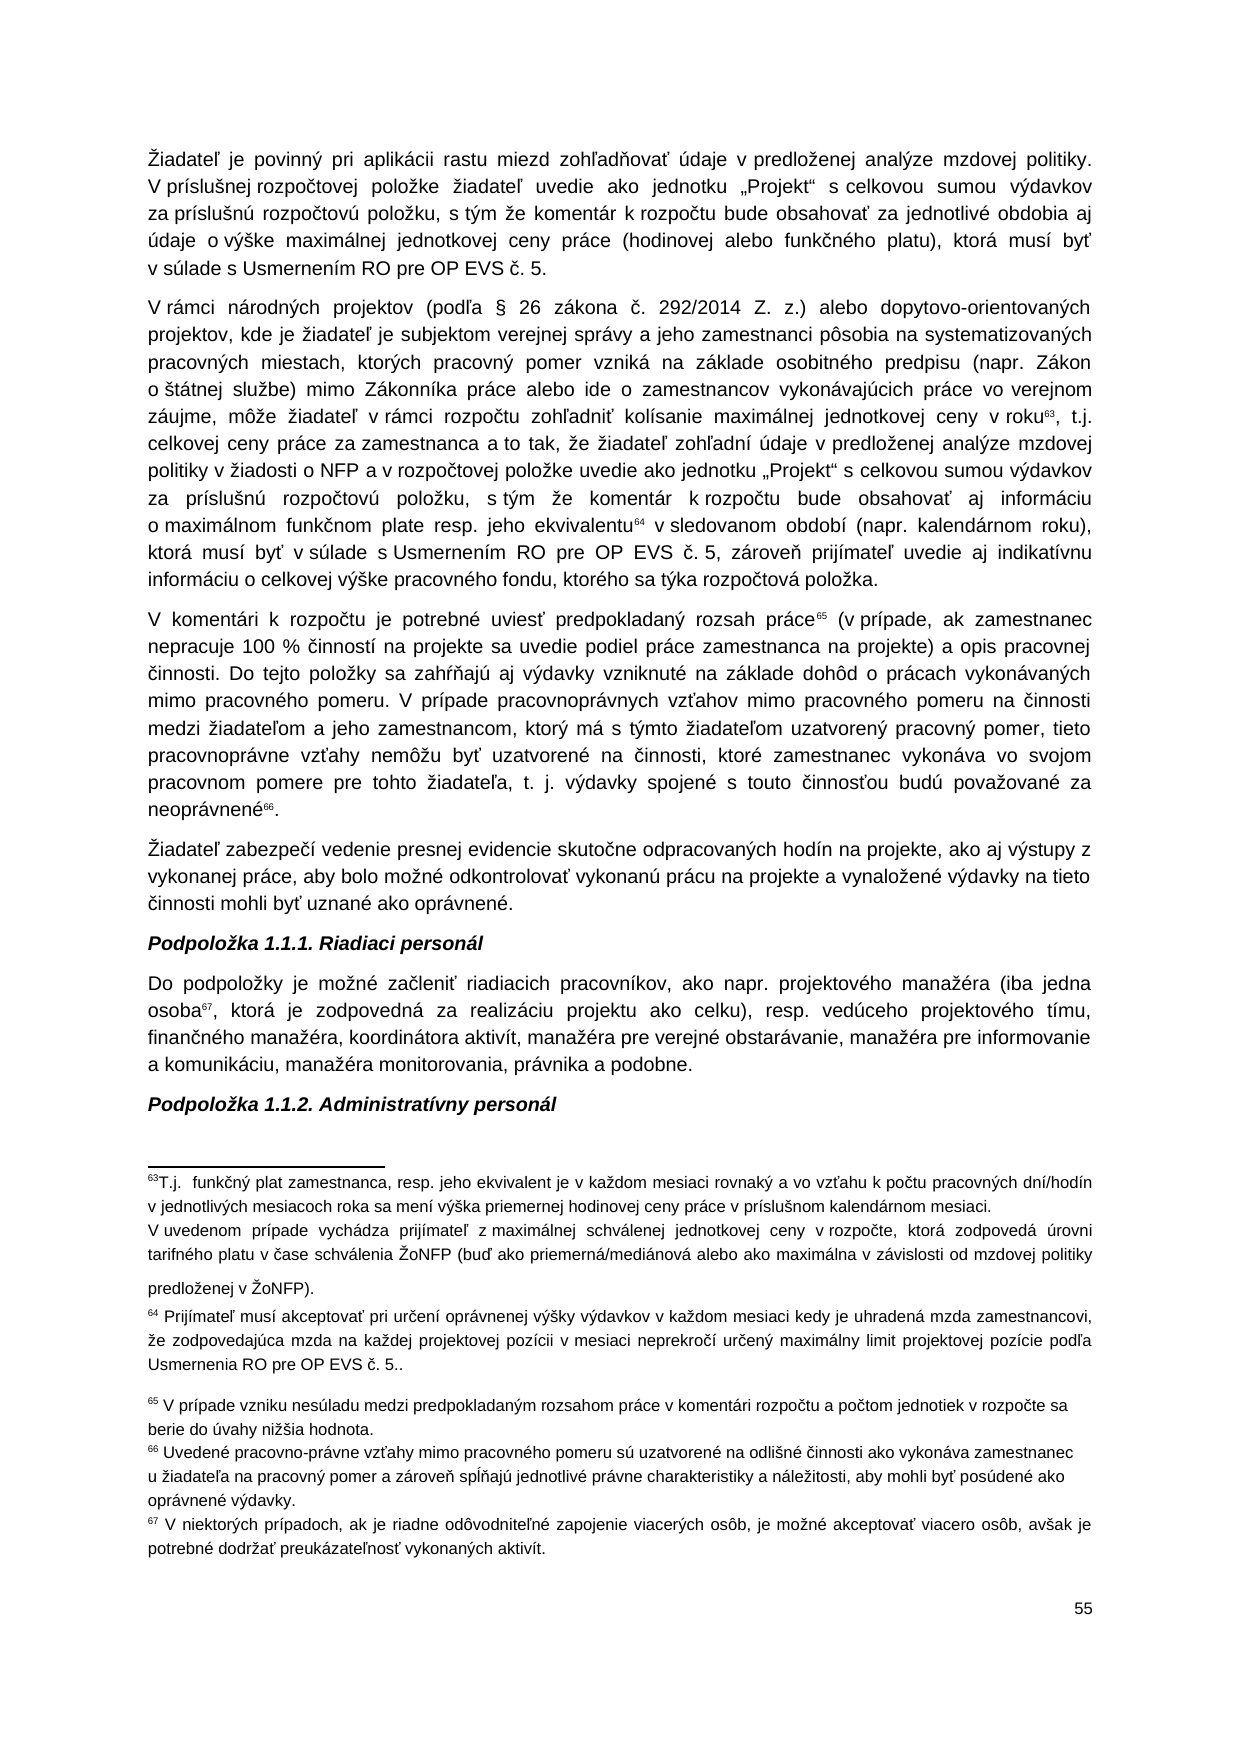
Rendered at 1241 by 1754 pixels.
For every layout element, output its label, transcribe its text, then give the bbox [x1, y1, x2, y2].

text Do podpoložky je možné začleniť riadiacich pracovníkov, ako napr. projektového manažéra (iba jedna osoba, ktorá je zodpovedná za realizáciu projektu ako celku), resp. vedúceho projektového tímu, finančného manažéra, koordinátora aktivít, manažéra pre verejné obstarávanie, manažéra pre informovanie a komunikáciu, manažéra monitorovania, právnika a podobne. [148, 971, 1092, 1076]
text Žiadateľ zabezpečí vedenie presnej evidencie skutočne odpracovaných hodín na projekte, ako aj výstupy z vykonanej práce, aby bolo možné odkontrolovať vykonanú prácu na projekte a vynaložené výdavky na tieto činnosti mohli byť uznané ako oprávnené. [148, 838, 1092, 915]
text V komentári k rozpočtu je potrebné uviesť predpokladaný rozsah práce (v prípade, ak zamestnanec nepracuje 100 % činností na projekte sa uvedie podiel práce zamestnanca na projekte) a opis pracovnej činnosti. Do tejto položky sa zahŕňajú aj výdavky vzniknuté na základe dohôd o prácach vykonávaných mimo pracovného pomeru. V prípade pracovnoprávnych vzťahov mimo pracovného pomeru na činnosti medzi žiadateľom a jeho zamestnancom, ktorý má s týmto žiadateľom uzatvorený pracovný pomer, tieto pracovnoprávne vzťahy nemôžu byť uzatvorené na činnosti, ktoré zamestnanec vykonáva vo svojom pracovnom pomere pre tohto žiadateľa, t. j. výdavky spojené s touto činnosťou budú považované za neoprávnené. [148, 608, 1092, 821]
text Podpoložka 1.1.1. Riadiaci personál [148, 932, 1092, 954]
text V rámci národných projektov (podľa § 26 zákona č. 292/2014 Z. z.) alebo dopytovo-orientovaných projektov, kde je žiadateľ je subjektom verejnej správy a jeho zamestnanci pôsobia na systematizovaných pracovných miestach, ktorých pracovný pomer vzniká na základe osobitného predpisu (napr. Zákon o štátnej službe) mimo Zákonníka práce alebo ide o zamestnancov vykonávajúcich práce vo verejnom záujme, môže žiadateľ v rámci rozpočtu zohľadniť kolísanie maximálnej jednotkovej ceny v roku, t.j. celkovej ceny práce za zamestnanca a to tak, že žiadateľ zohľadní údaje v predloženej analýze mzdovej politiky v žiadosti o NFP a v rozpočtovej položke uvedie ako jednotku „Projekt“ s celkovou sumou výdavkov za príslušnú rozpočtovú položku, s tým že komentár k rozpočtu bude obsahovať aj informáciu o maximálnom funkčnom plate resp. jeho ekvivalentu v sledovanom období (napr. kalendárnom roku), ktorá musí byť v súlade s Usmernením RO pre OP EVS č. 5, zároveň prijímateľ uvedie aj indikatívnu informáciu o celkovej výške pracovného fondu, ktorého sa týka rozpočtová položka. [148, 296, 1092, 591]
text Žiadateľ je povinný pri aplikácii rastu miezd zohľadňovať údaje v predloženej analýze mzdovej politiky. V príslušnej rozpočtovej položke žiadateľ uvedie ako jednotku „Projekt“ s celkovou sumou výdavkov za príslušnú rozpočtovú položku, s tým že komentár k rozpočtu bude obsahovať za jednotlivé obdobia aj údaje o výške maximálnej jednotkovej ceny práce (hodinovej alebo funkčného platu), ktorá musí byť v súlade s Usmernením RO pre OP EVS č. 5. [148, 148, 1092, 279]
text Podpoložka 1.1.2. Administratívny personál [148, 1093, 1092, 1115]
